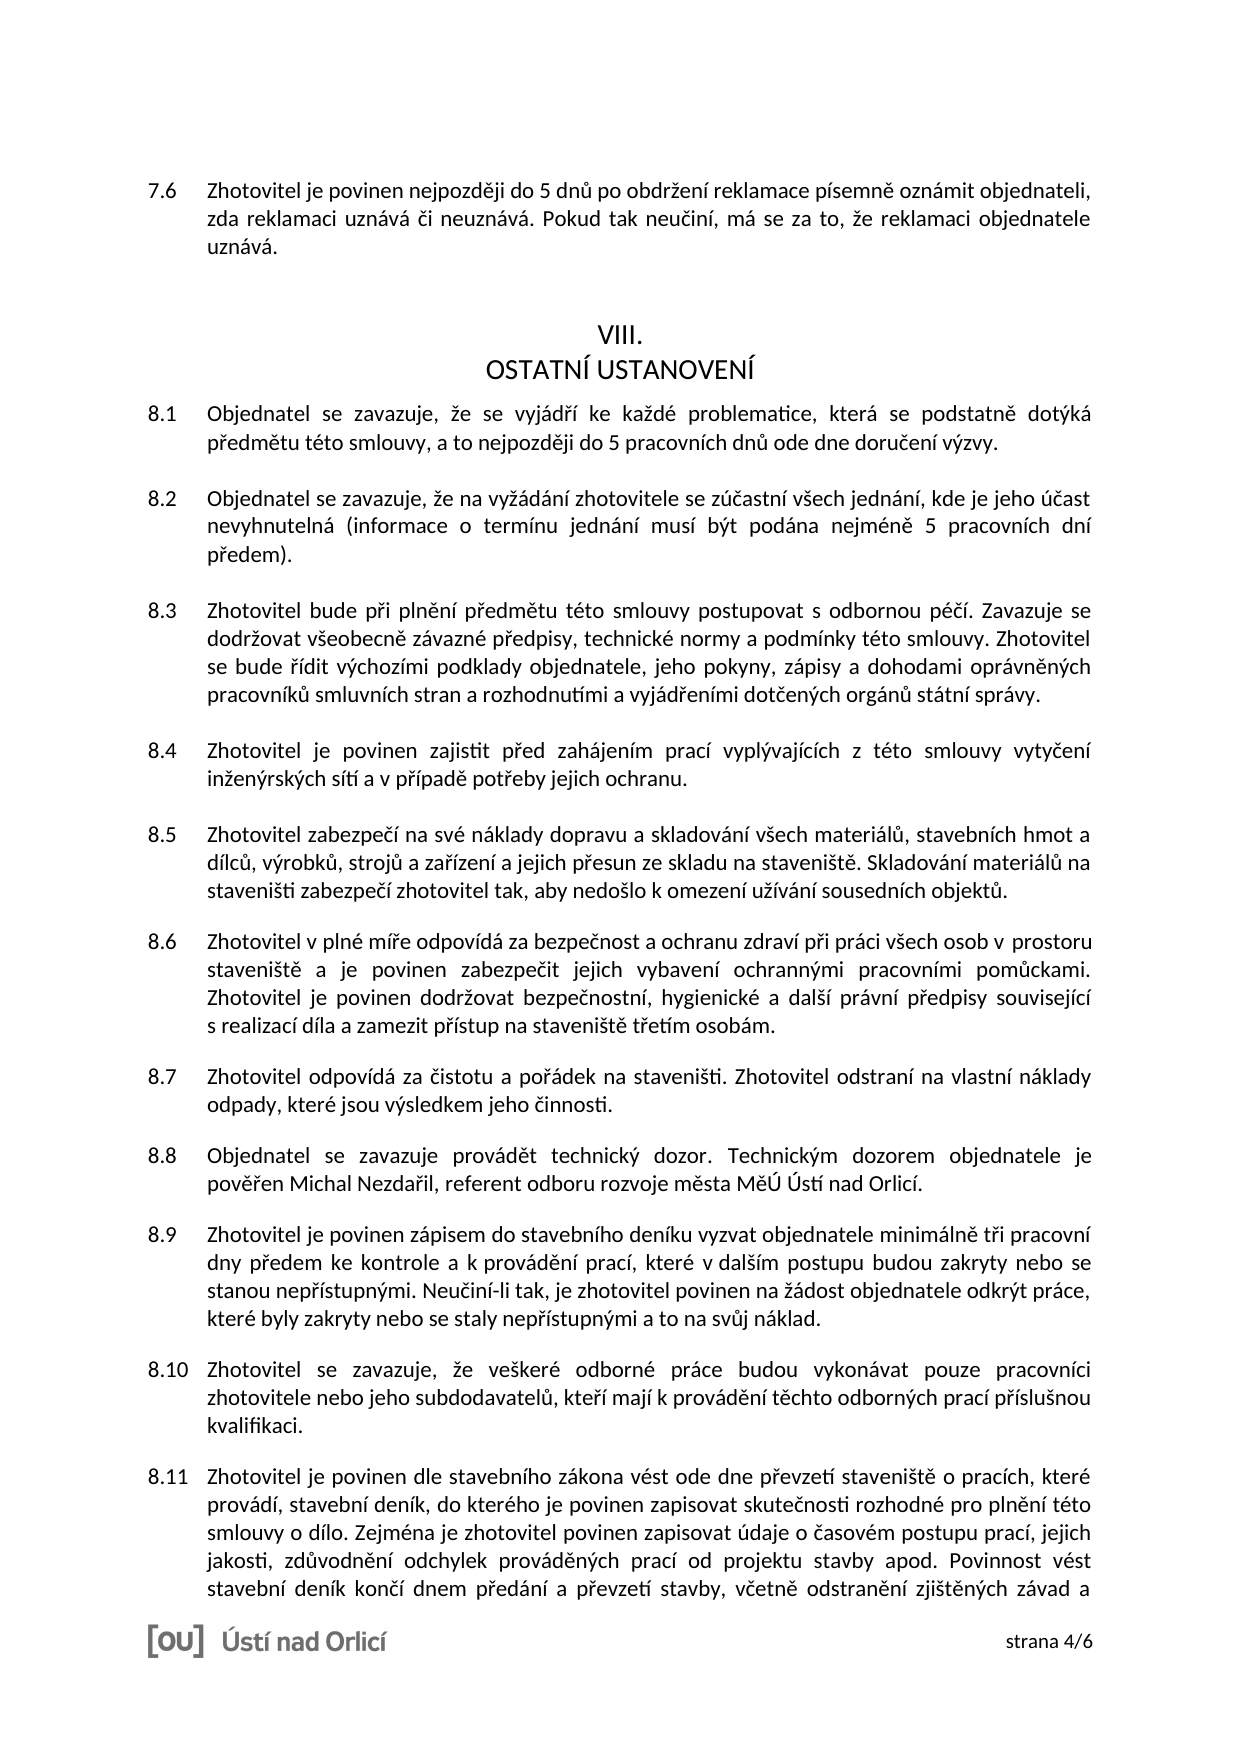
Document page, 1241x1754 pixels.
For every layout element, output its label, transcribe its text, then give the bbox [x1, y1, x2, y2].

text 8.2 Objednatel se zavazuje, že na vyžádání zhotovitele se zúčastní všech jednání, kde je jeho účast nevyhnutelná (informace o termínu jednání musí být podána nejméně 5 pracovních dní předem). [148, 484, 1092, 568]
text 8.7 Zhotovitel odpovídá za čistotu a pořádek na staveništi. Zhotovitel odstraní na vlastní náklady odpady, které jsou výsledkem jeho činnosti. [148, 1062, 1092, 1118]
text VIII. [148, 316, 1092, 351]
text 8.9 Zhotovitel je povinen zápisem do stavebního deníku vyzvat objednatele minimálně tři pracovní dny předem ke kontrole a k provádění prací, které v dalším postupu budou zakryty nebo se stanou nepřístupnými. Neučiní-li tak, je zhotovitel povinen na žádost objednatele odkrýt práce, které byly zakryty nebo se staly nepřístupnými a to na svůj náklad. [148, 1220, 1092, 1332]
text 8.5 Zhotovitel zabezpečí na své náklady dopravu a skladování všech materiálů, stavebních hmot a dílců, výrobků, strojů a zařízení a jejich přesun ze skladu na staveniště. Skladování materiálů na staveništi zabezpečí zhotovitel tak, aby nedošlo k omezení užívání sousedních objektů. [148, 820, 1092, 904]
picture [147, 1623, 388, 1659]
text 7.6 Zhotovitel je povinen nejpozději do 5 dnů po obdržení reklamace písemně oznámit objednateli, zda reklamaci uznává či neuznává. Pokud tak neučiní, má se za to, že reklamaci objednatele uznává. [148, 176, 1092, 260]
text 8.3 Zhotovitel bude při plnění předmětu této smlouvy postupovat s odbornou péčí. Zavazuje se dodržovat všeobecně závazné předpisy, technické normy a podmínky této smlouvy. Zhotovitel se bude řídit výchozími podklady objednatele, jeho pokyny, zápisy a dohodami oprávněných pracovníků smluvních stran a rozhodnutími a vyjádřeními dotčených orgánů státní správy. [148, 596, 1092, 708]
text 8.4 Zhotovitel je povinen zajistit před zahájením prací vyplývajících z této smlouvy vytyčení inženýrských sítí a v případě potřeby jejich ochranu. [148, 736, 1092, 792]
text 8.6 Zhotovitel v plné míře odpovídá za bezpečnost a ochranu zdraví při práci všech osob v prostoru staveniště a je povinen zabezpečit jejich vybavení ochrannými pracovními pomůckami. Zhotovitel je povinen dodržovat bezpečnostní, hygienické a další právní předpisy související s realizací díla a zamezit přístup na staveniště třetím osobám. [148, 927, 1092, 1039]
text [148, 1462, 1092, 1602]
text ostatní ustanovení [148, 351, 1092, 387]
text 8.10 Zhotovitel se zavazuje, že veškeré odborné práce budou vykonávat pouze pracovníci zhotovitele nebo jeho subdodavatelů, kteří mají k provádění těchto odborných prací příslušnou kvalifikaci. [148, 1355, 1092, 1439]
text 8.8 Objednatel se zavazuje provádět technický dozor. Technickým dozorem objednatele je pověřen Michal Nezdařil, referent odboru rozvoje města MěÚ Ústí nad Orlicí. [148, 1141, 1092, 1197]
text 8.1 Objednatel se zavazuje, že se vyjádří ke každé problematice, která se podstatně dotýká předmětu této smlouvy, a to nejpozději do 5 pracovních dnů ode dne doručení výzvy. [148, 399, 1092, 456]
